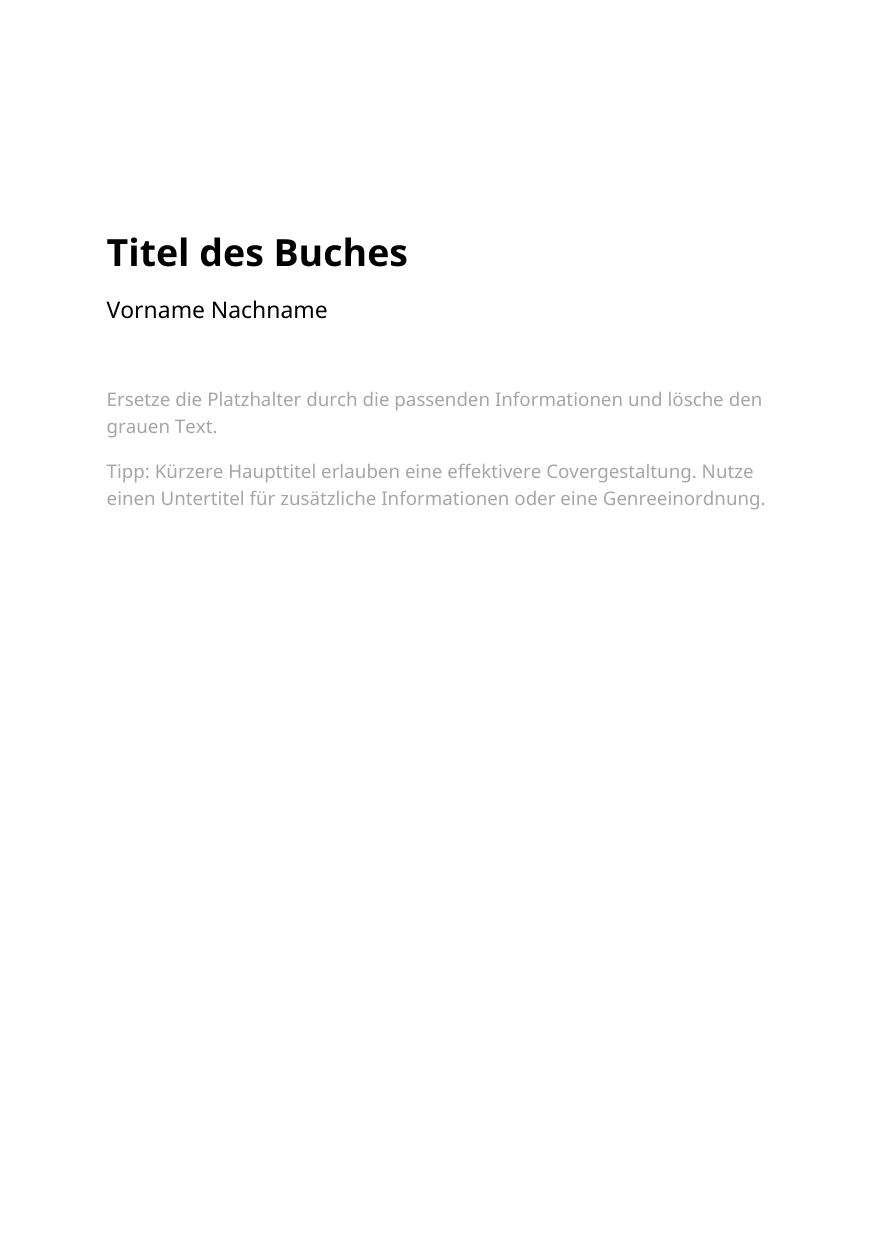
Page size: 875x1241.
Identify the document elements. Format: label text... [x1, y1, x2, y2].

text Ersetze die Platzhalter durch die passenden Informationen und lösche den grauen Text. [106, 386, 779, 439]
text Tipp: Kürzere Haupttitel erlauben eine effektivere Covergestaltung. Nutze einen Untertitel für zusätzliche Informationen oder eine Genreeinordnung. [106, 458, 779, 511]
title Titel des Buches [106, 226, 779, 277]
text Vorname Nachname [106, 294, 779, 325]
